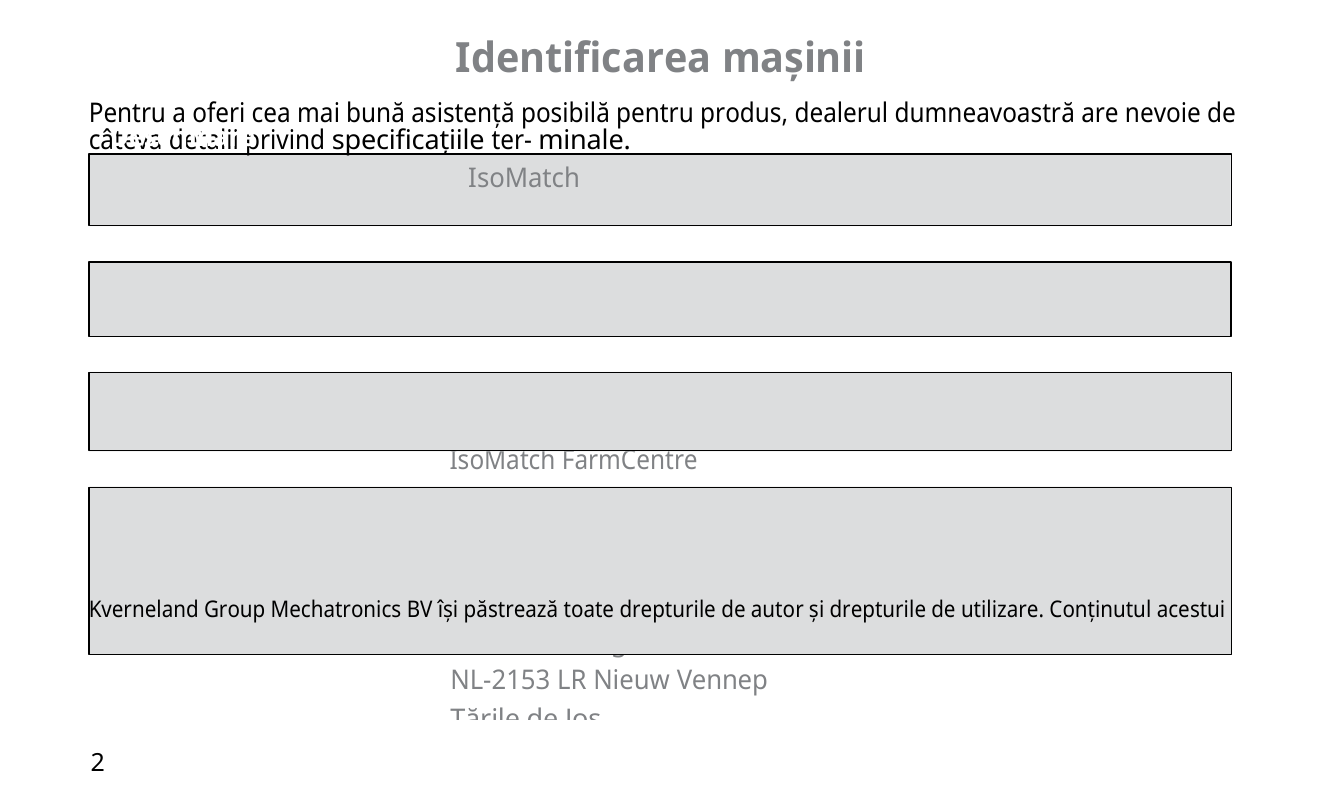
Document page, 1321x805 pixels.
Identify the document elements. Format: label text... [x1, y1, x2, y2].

text Pentru a oferi cea mai bună asistență posibilă pentru produs, dealerul dumneavoastră are nevoie de câteva detalii privind specificațiile ter- minale. [88, 99, 1258, 157]
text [88, 596, 1258, 623]
subtitle Identificarea mașinii [98, 27, 1222, 84]
